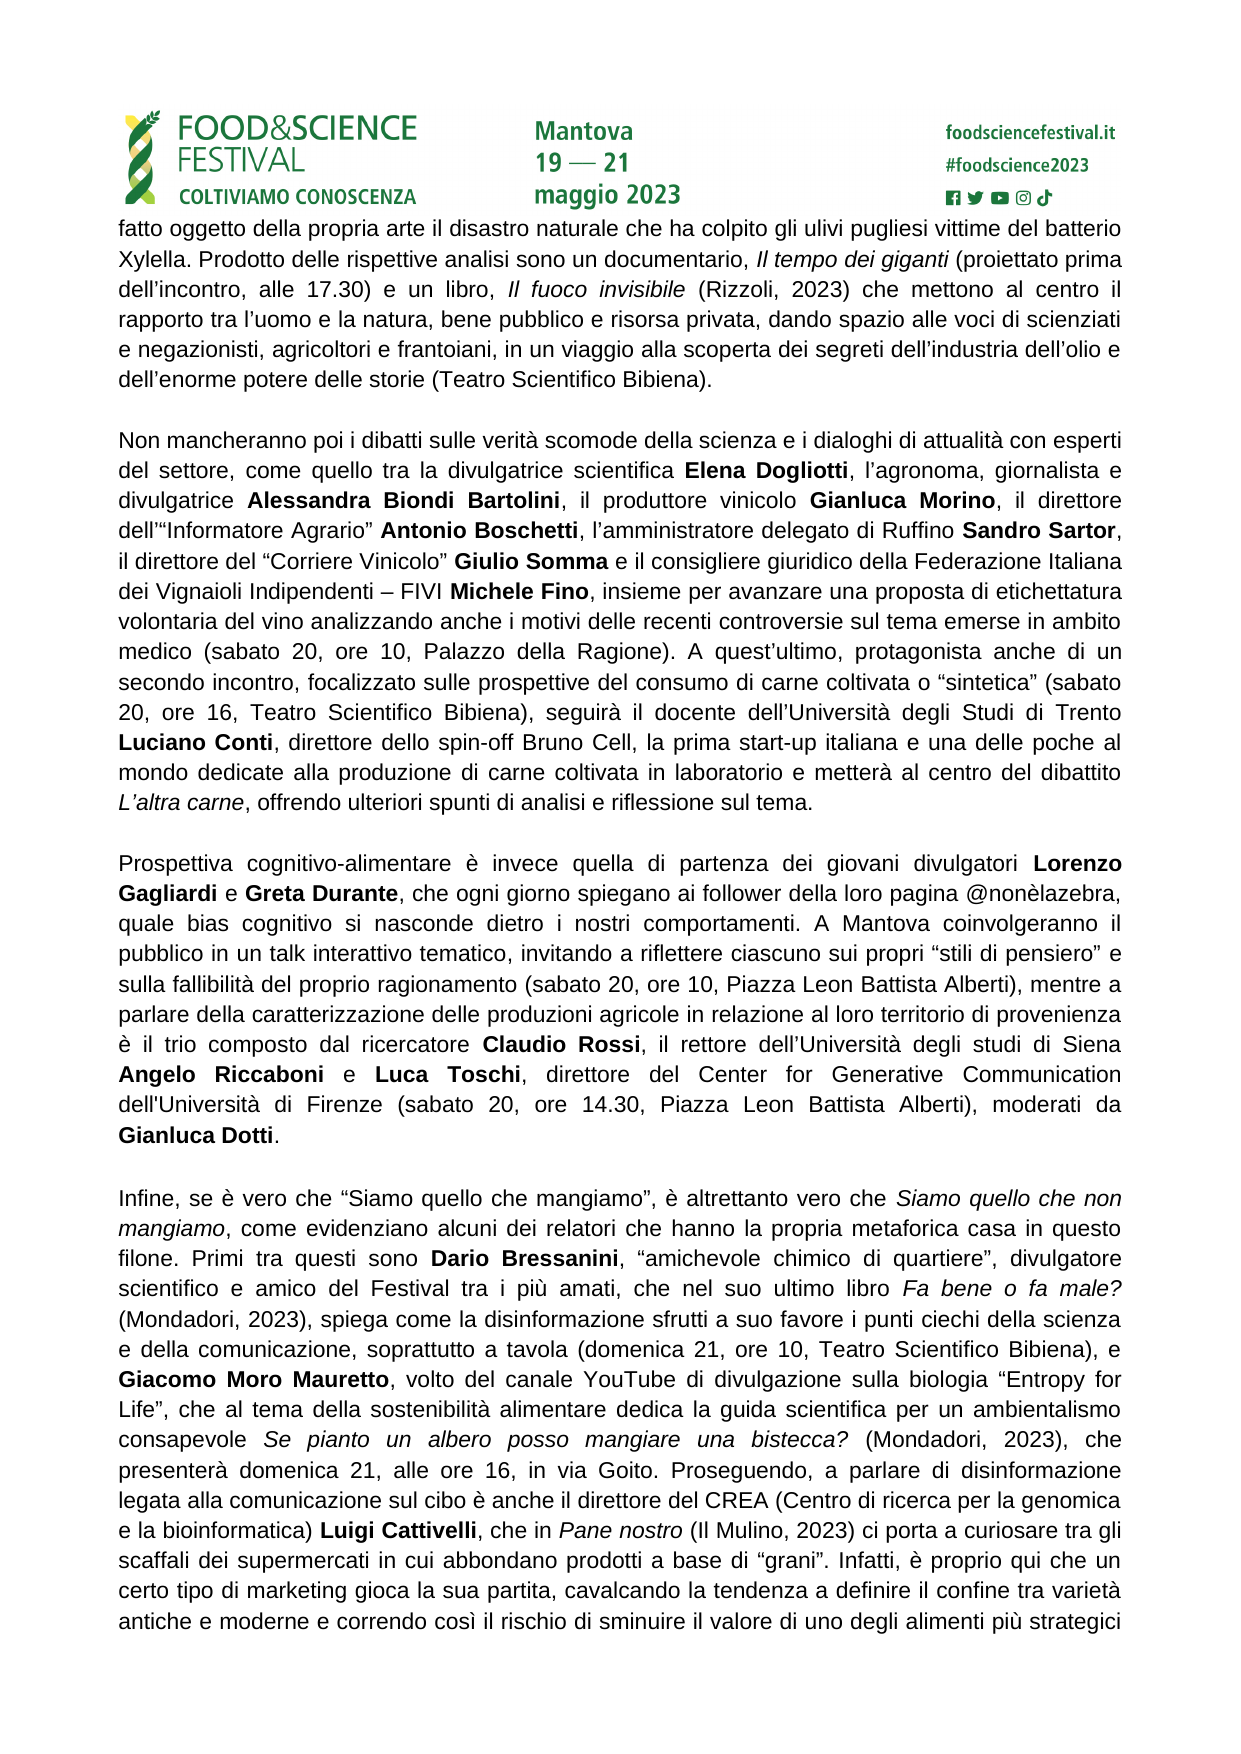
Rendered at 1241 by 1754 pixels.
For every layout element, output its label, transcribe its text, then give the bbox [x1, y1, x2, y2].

picture [118, 104, 1122, 216]
text Prospettiva cognitivo-alimentare è invece quella di partenza dei giovani divulgatori Lorenzo Gagliardi e Greta Durante, che ogni giorno spiegano ai follower della loro pagina @nonèlazebra, quale bias cognitivo si nasconde dietro i nostri comportamenti. A Mantova coinvolgeranno il pubblico in un talk interattivo tematico, invitando a riflettere ciascuno sui propri “stili di pensiero” e sulla fallibilità del proprio ragionamento (sabato 20, ore 10, Piazza Leon Battista Alberti), mentre a parlare della caratterizzazione delle produzioni agricole in relazione al loro territorio di provenienza è il trio composto dal ricercatore Claudio Rossi, il rettore dell’Università degli studi di Siena Angelo Riccaboni e Luca Toschi, direttore del Center for Generative Communication dell'Università di Firenze (sabato 20, ore 14.30, Piazza Leon Battista Alberti), moderati da Gianluca Dotti. [118, 850, 1122, 1148]
text Non mancheranno poi i dibatti sulle verità scomode della scienza e i dialoghi di attualità con esperti del settore, come quello tra la divulgatrice scientifica Elena Dogliotti, l’agronoma, giornalista e divulgatrice Alessandra Biondi Bartolini, il produttore vinicolo Gianluca Morino, il direttore dell’“Informatore Agrario” Antonio Boschetti, l’amministratore delegato di Ruffino Sandro Sartor, il direttore del “Corriere Vinicolo” Giulio Somma e il consigliere giuridico della Federazione Italiana dei Vignaioli Indipendenti – FIVI Michele Fino, insieme per avanzare una proposta di etichettatura volontaria del vino analizzando anche i motivi delle recenti controversie sul tema emerse in ambito medico (sabato 20, ore 10, Palazzo della Ragione). A quest’ultimo, protagonista anche di un secondo incontro, focalizzato sulle prospettive del consumo di carne coltivata o “sintetica” (sabato 20, ore 16, Teatro Scientifico Bibiena), seguirà il docente dell’Università degli Studi di Trento Luciano Conti, direttore dello spin-off Bruno Cell, la prima start-up italiana e una delle poche al mondo dedicate alla produzione di carne coltivata in laboratorio e metterà al centro del dibattito L’altra carne, offrendo ulteriori spunti di analisi e riflessione sul tema. [118, 427, 1122, 816]
